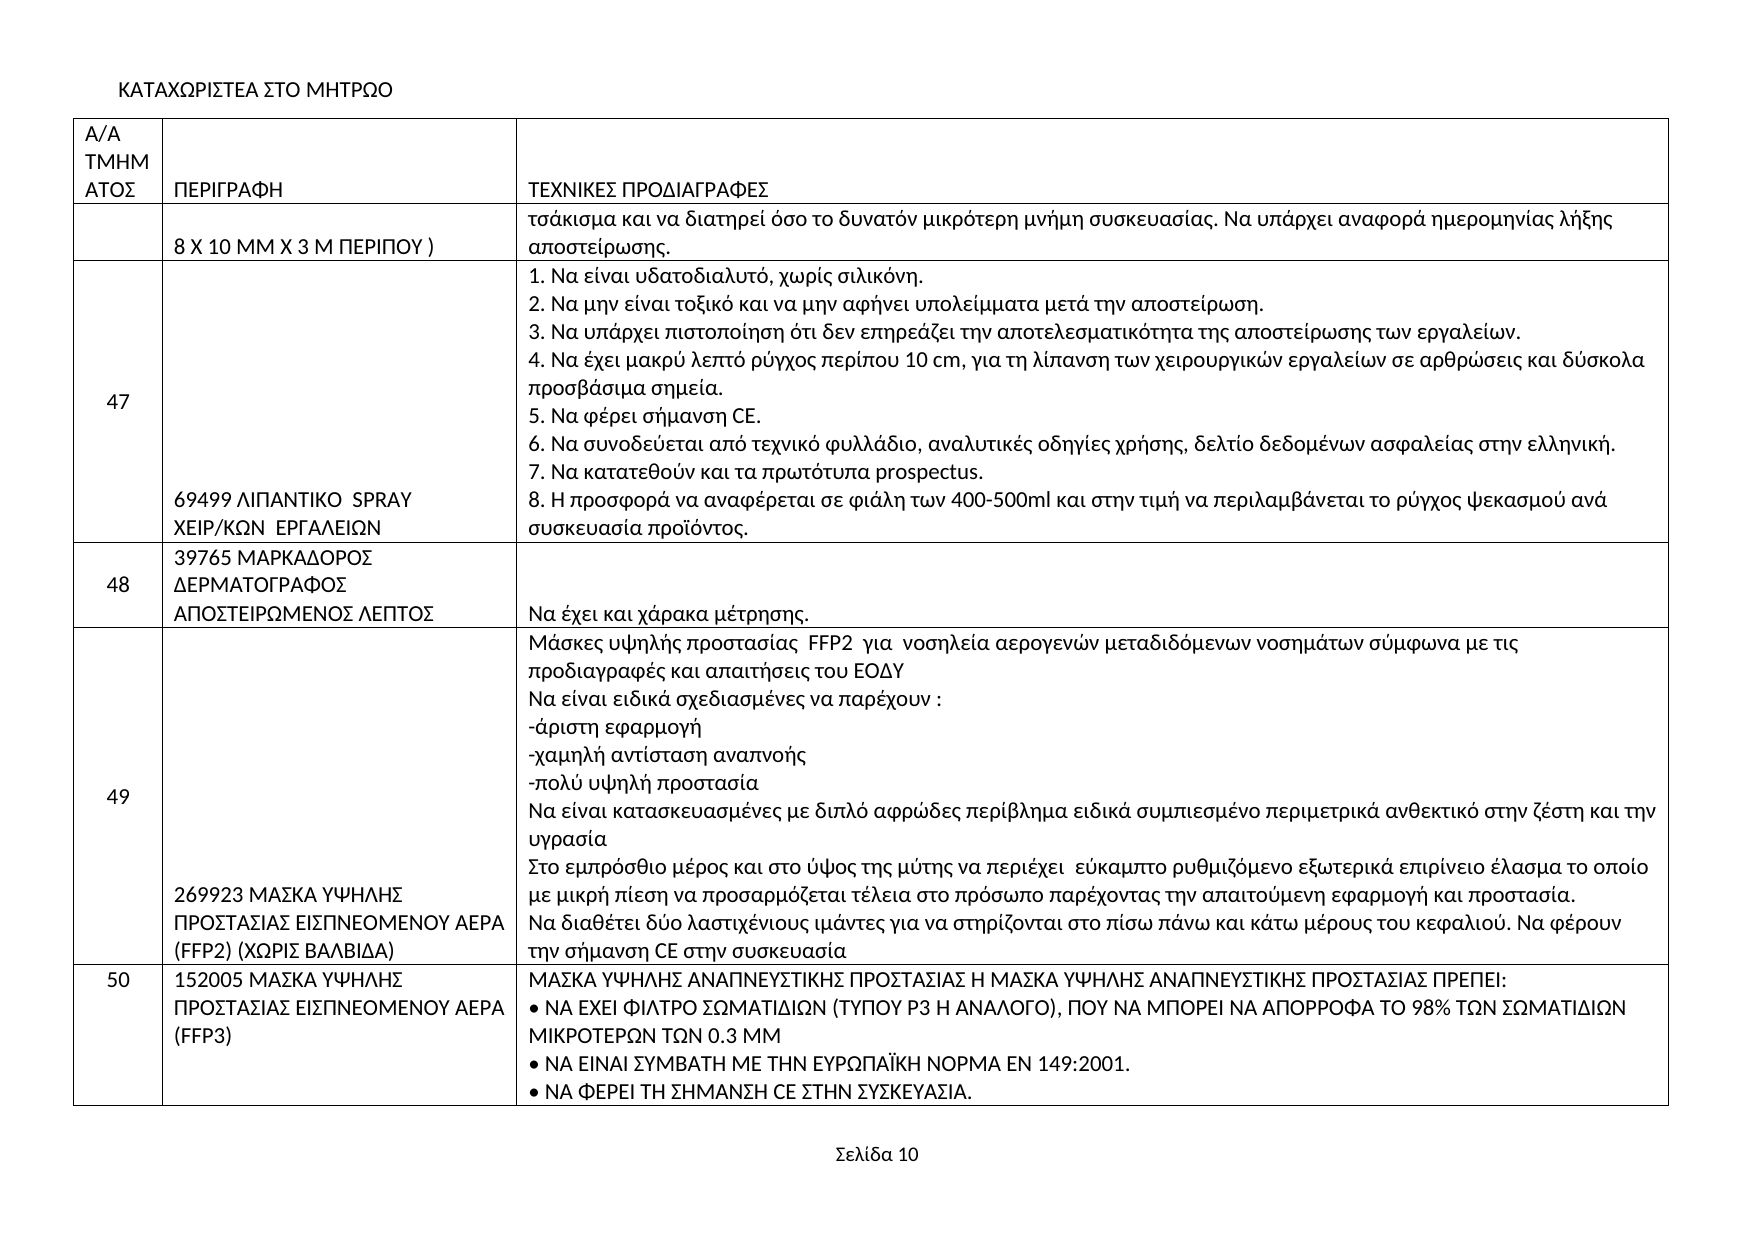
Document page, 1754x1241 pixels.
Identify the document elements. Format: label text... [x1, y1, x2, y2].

table_cell 49 [74, 628, 162, 964]
table_cell 39765 ΜΑΡΚΑΔΟΡΟΣ ΔΕΡΜΑΤΟΓΡΑΦΟΣ ΑΠΟΣΤΕΙΡΩΜΕΝΟΣ ΛΕΠΤΟΣ [163, 543, 516, 627]
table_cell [163, 204, 516, 260]
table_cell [163, 965, 516, 1105]
table_cell 47 [74, 261, 162, 542]
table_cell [517, 204, 1668, 260]
table_cell Να έχει και χάρακα μέτρησης. [517, 543, 1668, 627]
table_cell Μάσκες υψηλής προστασίας FFP2 για νοσηλεία αερογενών μεταδιδόμενων νοσημάτων σύμφωνα με τις προδιαγραφές και απαιτήσεις του ΕΟΔΥ Να είναι ειδικά σχεδιασμένες να παρέχουν : -άριστη εφαρμογή -χαμηλή αντίσταση αναπνοής -πολύ υψηλή προστασία Να είναι κατασκευασμένες με διπλό αφρώδες περίβλημα ειδικά συμπιεσμένο περιμετρικά ανθεκτικό στην ζέστη και την υγρασία Στο εμπρόσθιο μέρος και στο ύψος της μύτης να περιέχει εύκαμπτο ρυθμιζόμενο εξωτερικά επιρίνειο έλασμα το οποίο με μικρή πίεση να προσαρμόζεται τέλεια στο πρόσωπο παρέχοντας την απαιτούμενη εφαρμογή και προστασία. Να διαθέτει δύο λαστιχένιους ιμάντες για να στηρίζονται στο πίσω πάνω και κάτω μέρους του κεφαλιού. Να φέρουν την σήμανση CE στην συσκευασία [517, 628, 1668, 964]
table_cell 50 [74, 965, 162, 1105]
table_header A/A ΤΜΗΜΑΤΟΣ [74, 119, 162, 203]
table_cell 69499 ΛΙΠΑΝΤΙΚΟ SPRAY ΧΕΙΡ/ΚΩΝ ΕΡΓΑΛΕΙΩΝ [163, 261, 516, 542]
table_header ΠΕΡΙΓΡΑΦΗ [163, 119, 516, 203]
table_cell 269923 ΜΑΣΚΑ ΥΨΗΛΗΣ ΠΡΟΣΤΑΣΙΑΣ ΕΙΣΠΝΕΟΜΕΝΟΥ ΑΕΡΑ (FFP2) (ΧΩΡΙΣ ΒΑΛΒΙΔΑ) [163, 628, 516, 964]
table_cell 48 [74, 543, 162, 627]
table_header ΤΕΧΝΙΚΕΣ ΠΡΟΔΙΑΓΡΑΦΕΣ [517, 119, 1668, 203]
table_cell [517, 965, 1668, 1105]
table_cell 46 [74, 204, 162, 260]
table_cell 1. Να είναι υδατοδιαλυτό, χωρίς σιλικόνη. 2. Να μην είναι τοξικό και να μην αφήνει υπολείμματα μετά την αποστείρωση. 3. Να υπάρχει πιστοποίηση ότι δεν επηρεάζει την αποτελεσματικότητα της αποστείρωσης των εργαλείων. 4. Να έχει μακρύ λεπτό ρύγχος περίπου 10 cm, για τη λίπανση των χειρουργικών εργαλείων σε αρθρώσεις και δύσκολα προσβάσιμα σημεία. 5. Να φέρει σήμανση CE. 6. Να συνοδεύεται από τεχνικό φυλλάδιο, αναλυτικές οδηγίες χρήσης, δελτίο δεδομένων ασφαλείας στην ελληνική. 7. Να κατατεθούν και τα πρωτότυπα prospectus. 8. Η προσφορά να αναφέρεται σε φιάλη των 400-500ml και στην τιμή να περιλαμβάνεται το ρύγχος ψεκασμού ανά συσκευασία προϊόντος. [517, 261, 1668, 542]
